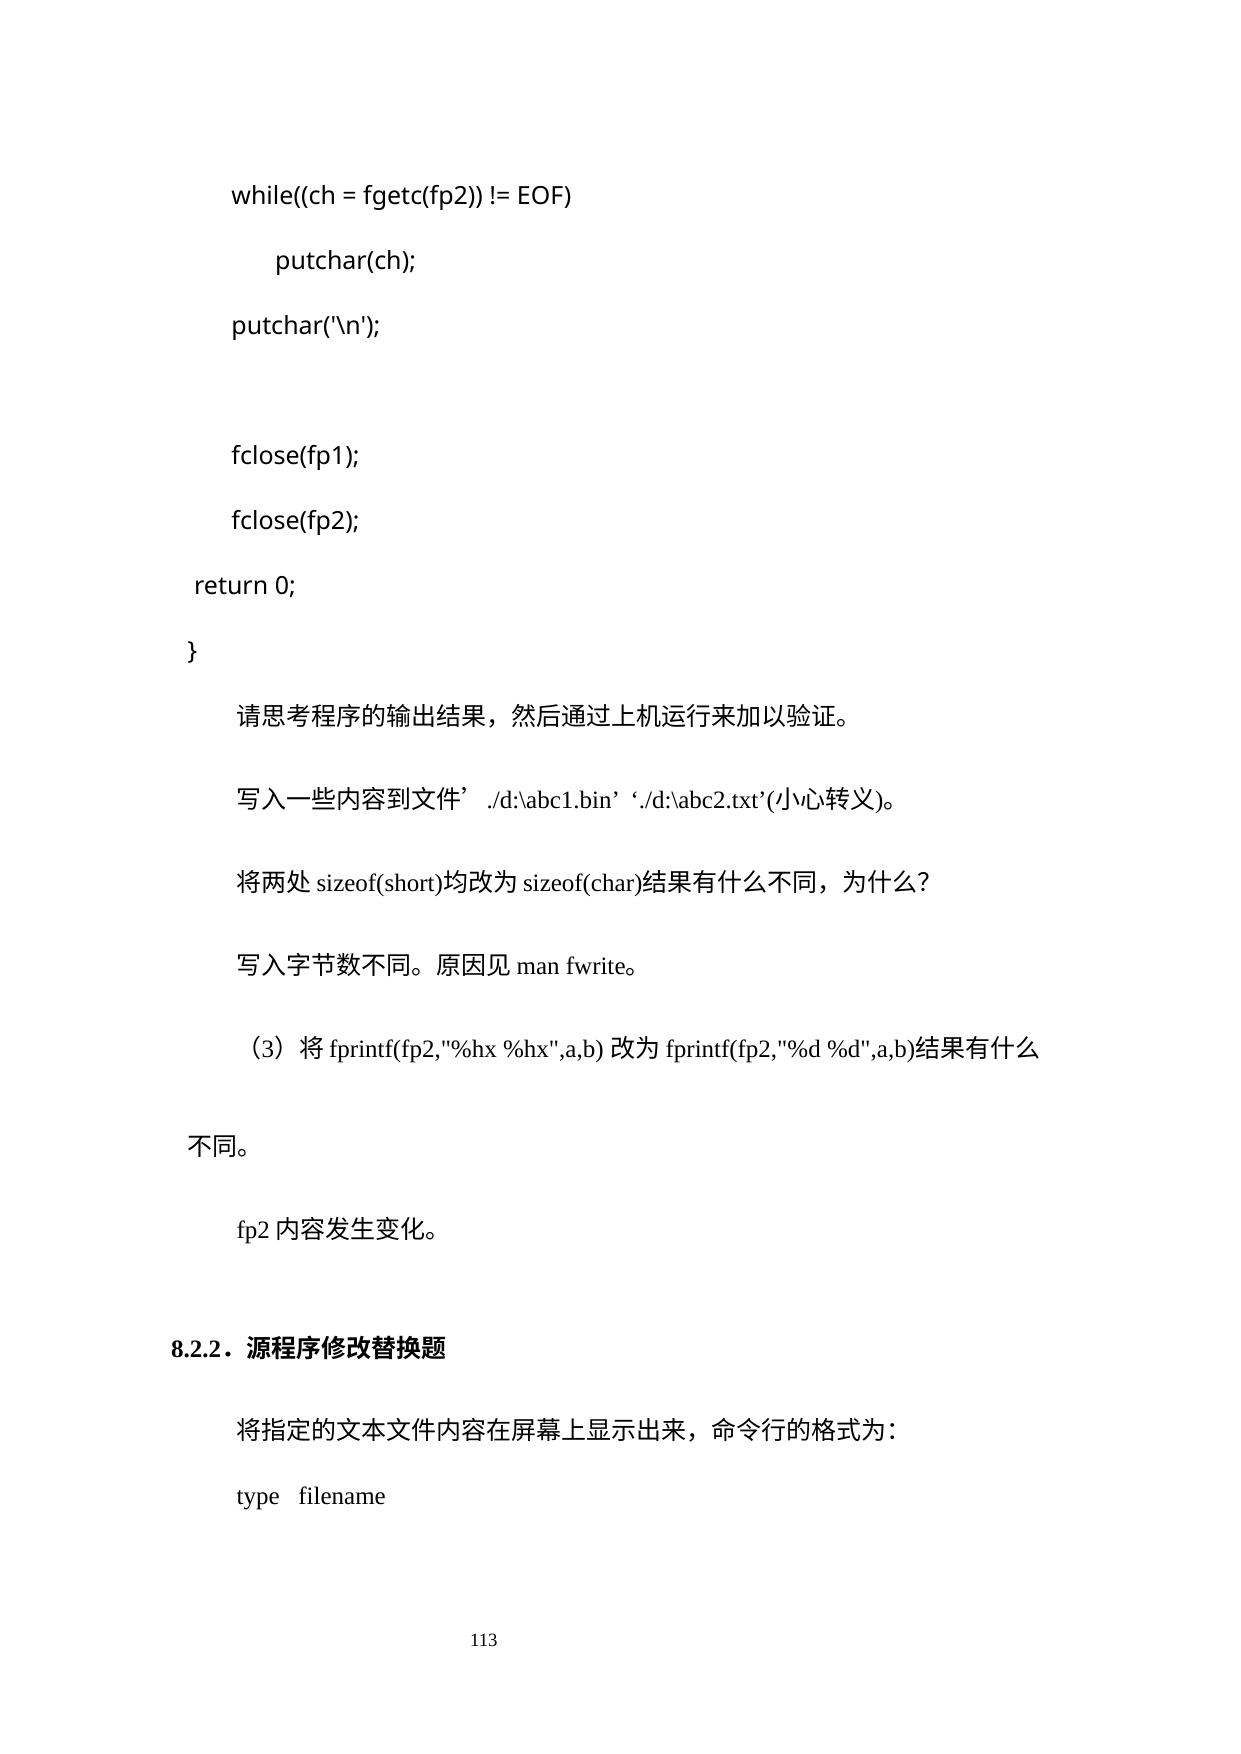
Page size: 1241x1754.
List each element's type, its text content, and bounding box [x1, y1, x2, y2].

text } [187, 617, 1053, 682]
text 请思考程序的输出结果，然后通过上机运行来加以验证。 [187, 682, 1053, 747]
text fp2内容发生变化。 [187, 1195, 1053, 1260]
text putchar('\n'); [187, 292, 1053, 357]
text fclose(fp2); [187, 487, 1053, 552]
text 写入一些内容到文件’./d:\abc1.bin’ ‘./d:\abc2.txt’(小心转义)。 [187, 765, 1053, 830]
text 将两处sizeof(short)均改为sizeof(char)结果有什么不同，为什么？ [187, 848, 1053, 913]
text return 0; [187, 552, 1053, 617]
text 写入字节数不同。原因见man fwrite。 [187, 931, 1053, 996]
text while((ch = fgetc(fp2)) != EOF) [187, 162, 1053, 227]
text 将指定的文本文件内容在屏幕上显示出来，命令行的格式为： [187, 1396, 1053, 1461]
text putchar(ch); [187, 227, 1053, 292]
text （3）将fprintf(fp2,"%hx %hx",a,b) 改为 fprintf(fp2,"%d %d",a,b)结果有什么不同。 [187, 1014, 1053, 1177]
text fclose(fp1); [187, 422, 1053, 487]
subtitle 8.2.2．源程序修改替换题 [171, 1314, 1053, 1379]
text type filename [187, 1479, 1053, 1512]
